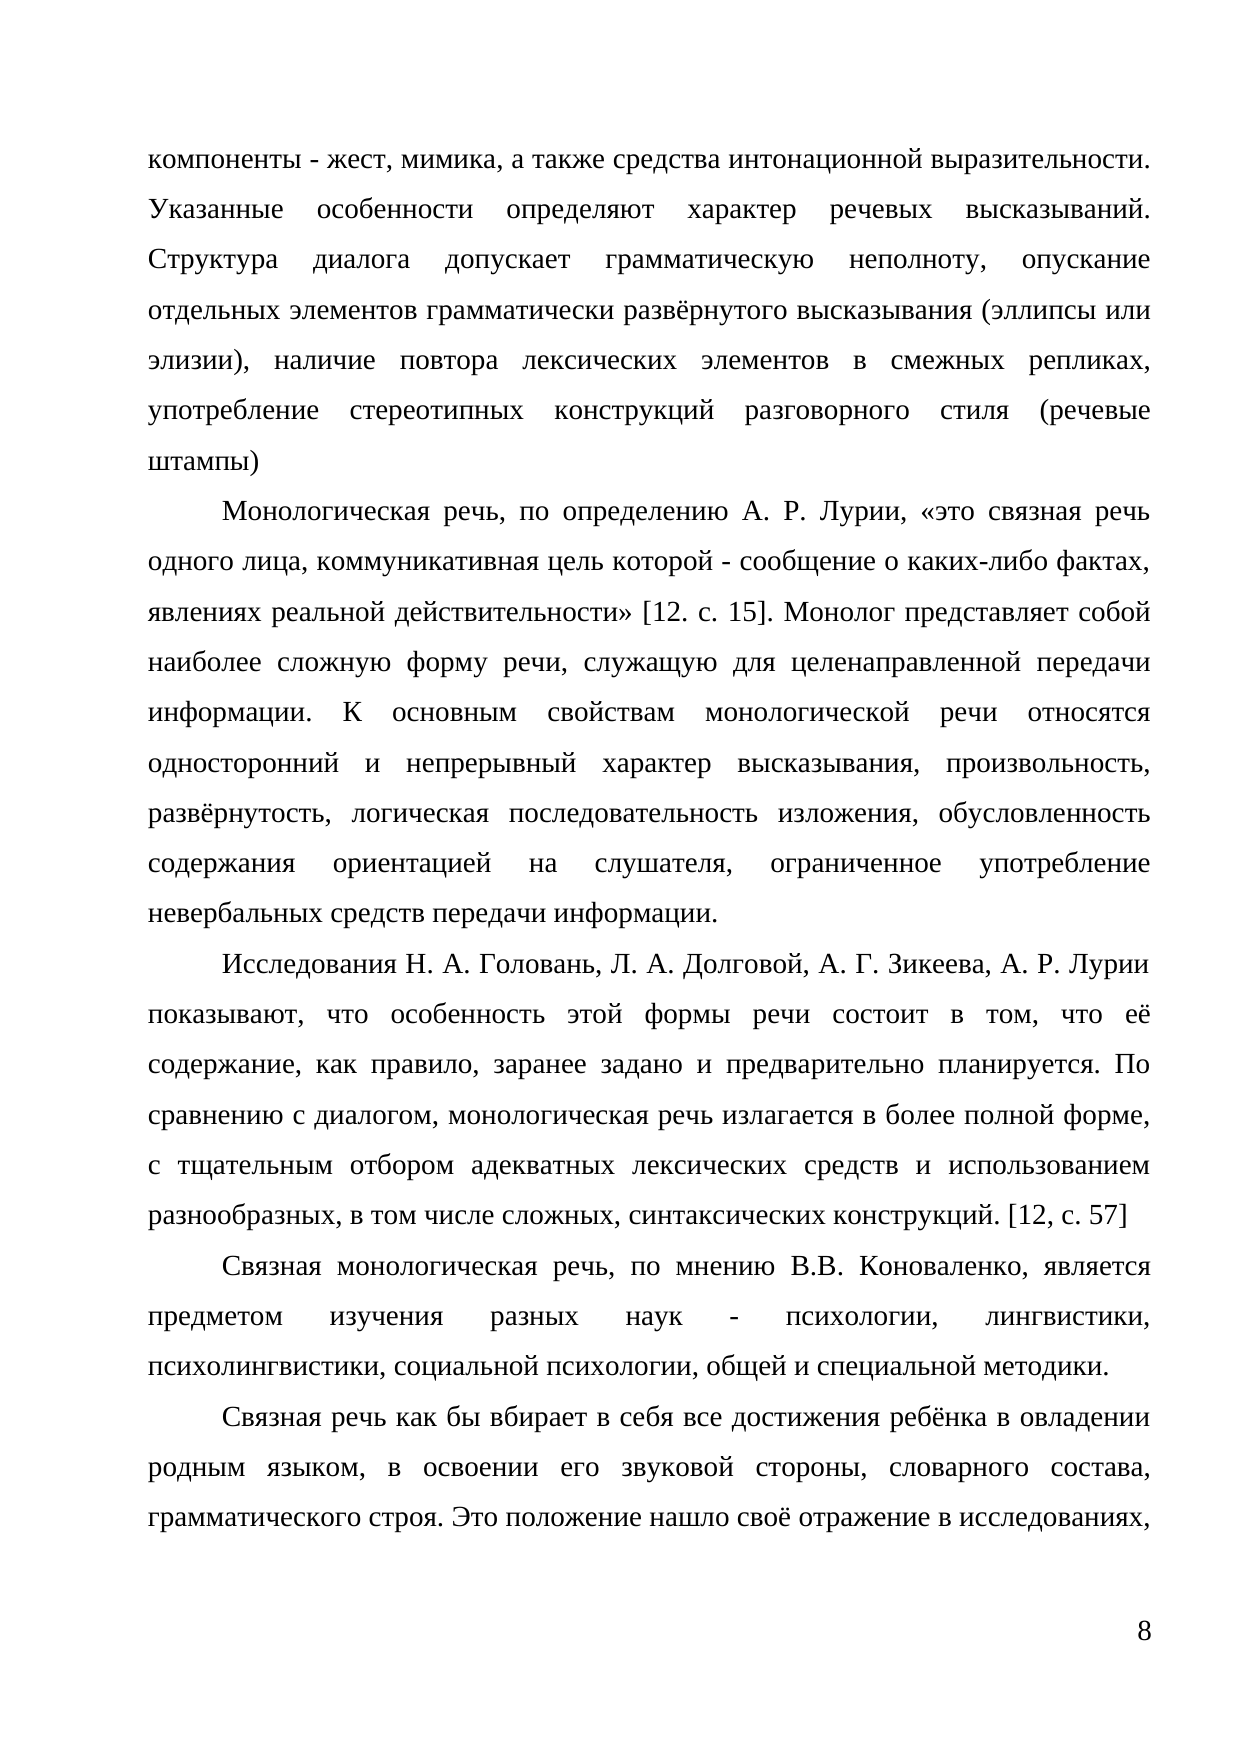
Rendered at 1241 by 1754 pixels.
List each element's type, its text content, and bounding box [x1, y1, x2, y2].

text Исследования Н. А. Головань, Л. А. Долговой, А. Г. Зикеева, А. Р. Лурии показывают, что особенность этой формы речи состоит в том, что её содержание, как правило, заранее задано и предварительно планируется. По сравнению с диалогом, монологическая речь излагается в более полной форме, с тщательным отбором адекватных лексических средств и использованием разнообразных, в том числе сложных, синтаксических конструкций. [12, с. 57] [148, 946, 1152, 1231]
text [148, 141, 1152, 476]
text Связная монологическая речь, по мнению В.В. Коноваленко, является предметом изучения разных наук - психологии, лингвистики, психолингвистики, социальной психологии, общей и специальной методики. [148, 1248, 1152, 1382]
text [148, 1399, 1152, 1533]
text Монологическая речь, по определению А. Р. Лурии, «это связная речь одного лица, коммуникативная цель которой - сообщение о каких-либо фактах, явлениях реальной действительности» [12. с. 15]. Монолог представляет собой наиболее сложную форму речи, служащую для целенаправленной передачи информации. К основным свойствам монологической речи относятся односторонний и непрерывный характер высказывания, произвольность, развёрнутость, логическая последовательность изложения, обусловленность содержания ориентацией на слушателя, ограниченное употребление невербальных средств передачи информации. [148, 493, 1152, 929]
